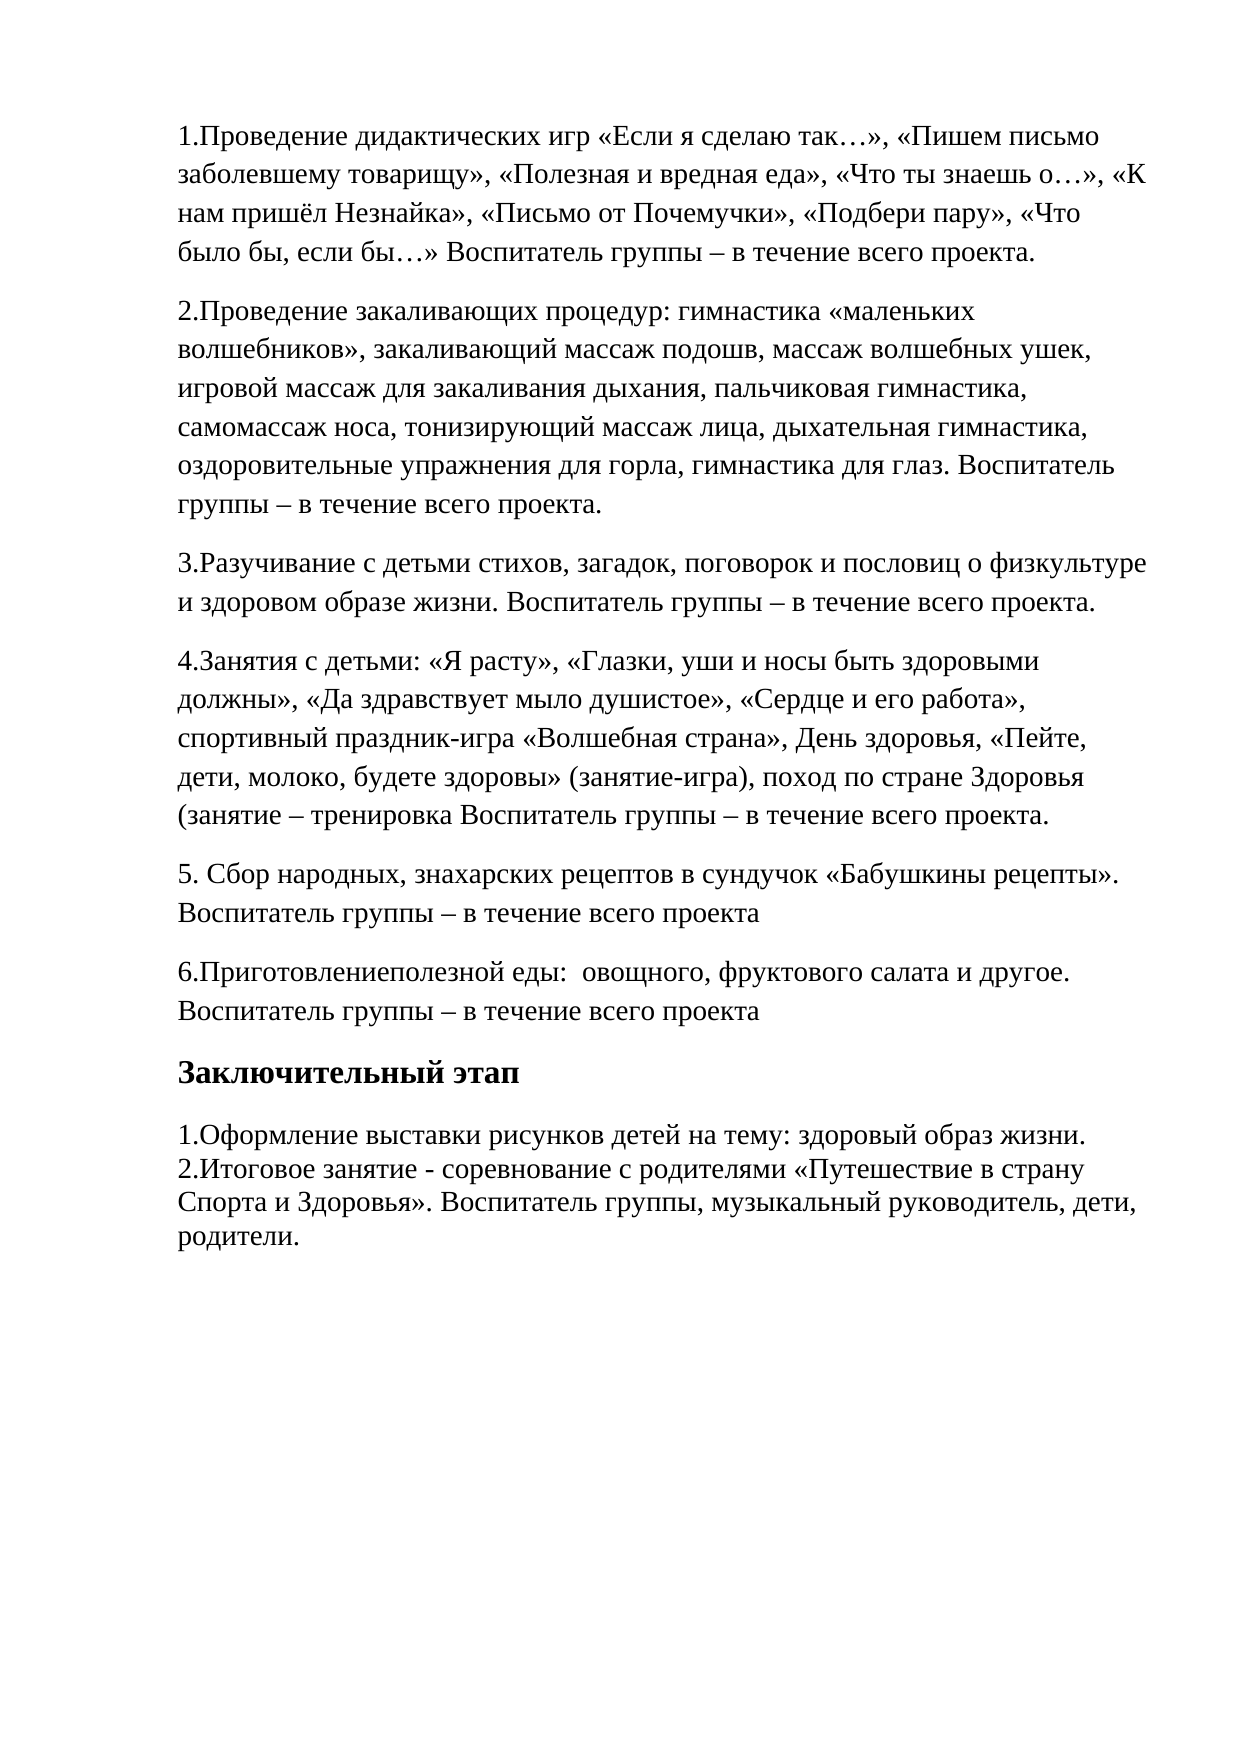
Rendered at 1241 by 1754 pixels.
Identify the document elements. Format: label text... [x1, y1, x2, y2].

text 1.Оформление выставки рисунков детей на тему: здоровый образ жизни. [177, 1117, 1152, 1151]
text 2.Проведение закаливающих процедур: гимнастика «маленьких волшебников», закаливающий массаж подошв, массаж волшебных ушек, игровой массаж для закаливания дыхания, пальчиковая гимнастика, самомассаж носа, тонизирующий массаж лица, дыхательная гимнастика, оздоровительные упражнения для горла, гимнастика для глаз. Воспитатель группы – в течение всего проекта. [177, 293, 1152, 519]
text 4.Занятия с детьми: «Я расту», «Глазки, уши и носы быть здоровыми должны», «Да здравствует мыло душистое», «Сердце и его работа», спортивный праздник-игра «Волшебная страна», День здоровья, «Пейте, дети, молоко, будете здоровы» (занятие-игра), поход по стране Здоровья (занятие – тренировка Воспитатель группы – в течение всего проекта. [177, 643, 1152, 831]
text 3.Разучивание с детьми стихов, загадок, поговорок и пословиц о физкультуре и здоровом образе жизни. Воспитатель группы – в течение всего проекта. [177, 545, 1152, 617]
text 6.Приготовлениеполезной еды: овощного, фруктового салата и другое. Воспитатель группы – в течение всего проекта [177, 954, 1152, 1027]
text 5. Сбор народных, знахарских рецептов в сундучок «Бабушкины рецепты». Воспитатель группы – в течение всего проекта [177, 857, 1152, 929]
text Заключительный этап [177, 1052, 1152, 1091]
text 2.Итоговое занятие - соревнование с родителями «Путешествие в страну Спорта и Здоровья». Воспитатель группы, музыкальный руководитель, дети, родители. [177, 1151, 1152, 1252]
text 1.Проведение дидактических игр «Если я сделаю так…», «Пишем письмо заболевшему товарищу», «Полезная и вредная еда», «Что ты знаешь о…», «К нам пришёл Незнайка», «Письмо от Почемучки», «Подбери пару», «Что было бы, если бы…» Воспитатель группы – в течение всего проекта. [177, 118, 1152, 267]
